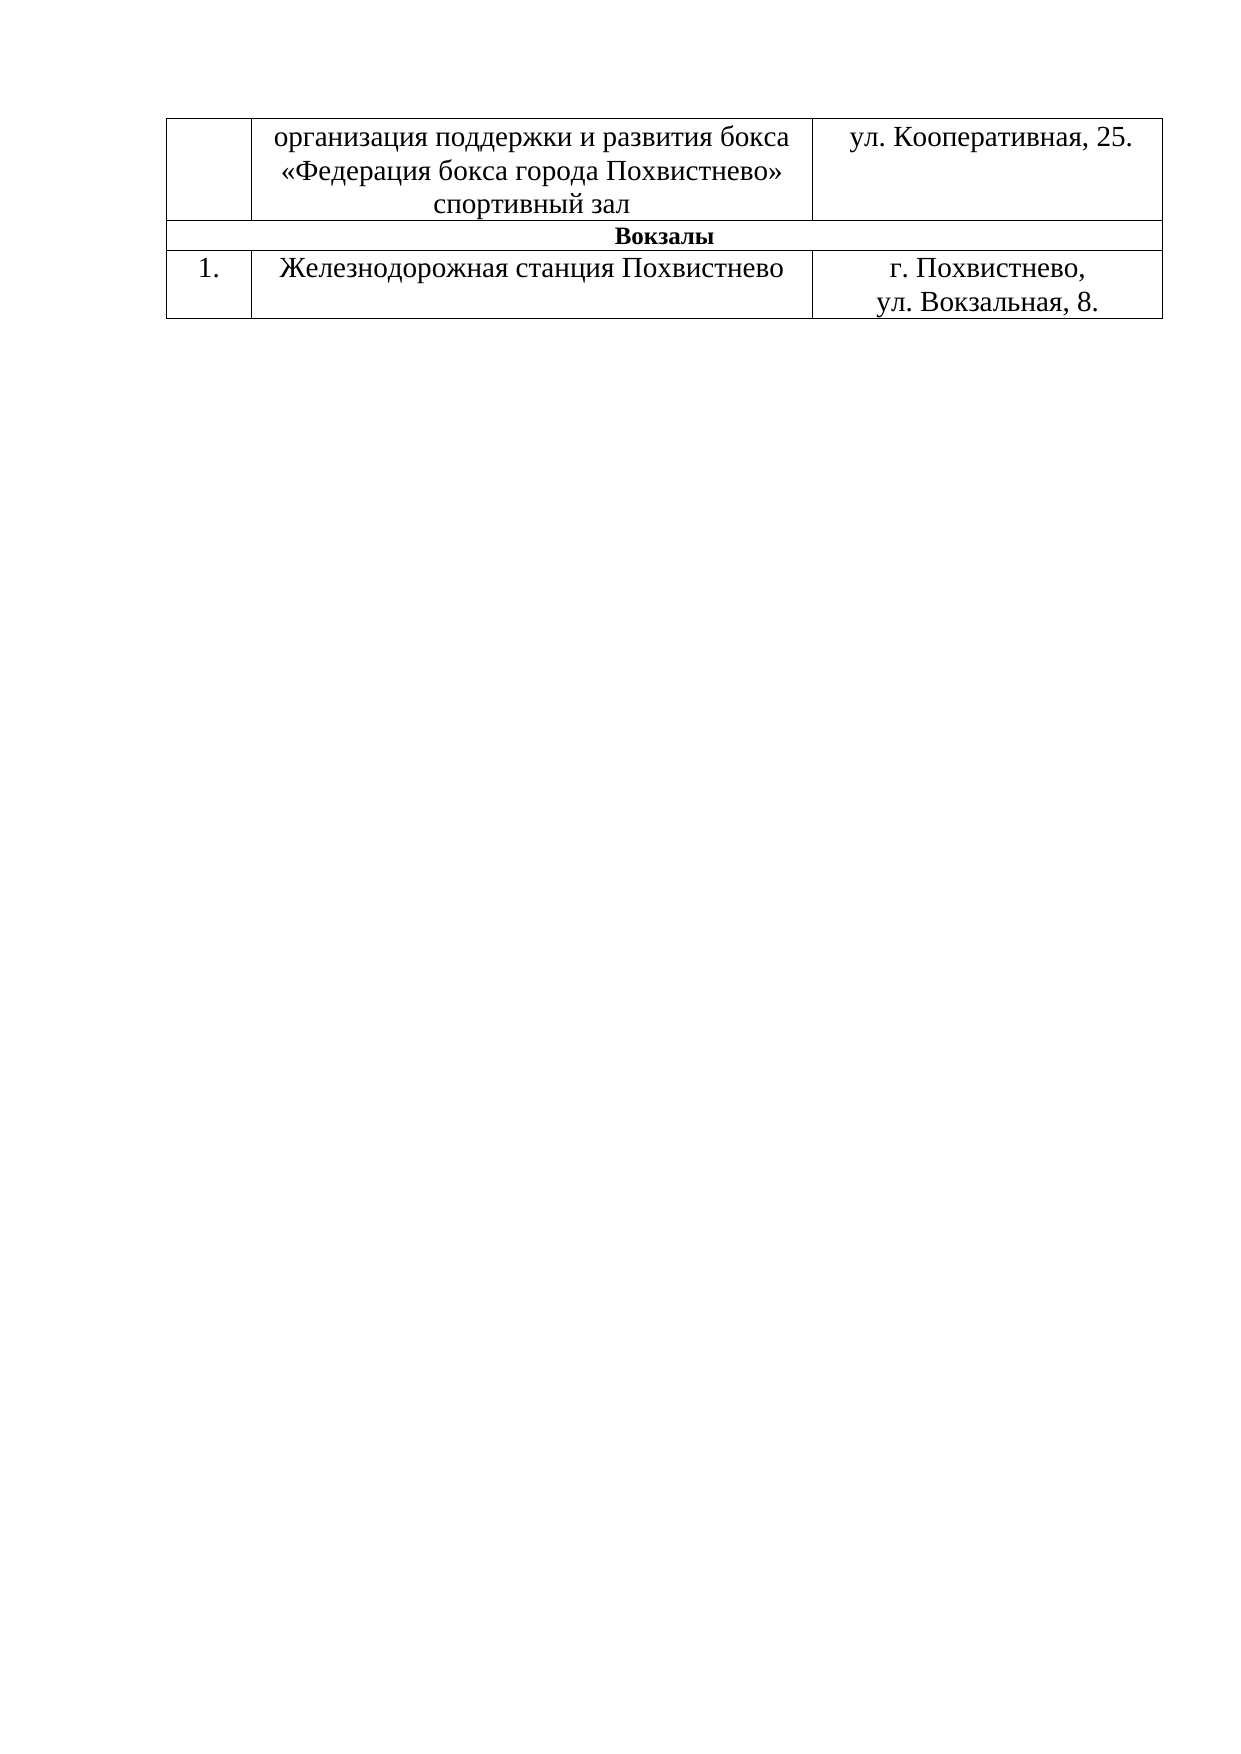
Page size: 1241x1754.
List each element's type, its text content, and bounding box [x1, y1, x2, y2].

table_cell Железнодорожная станция Похвистнево [252, 251, 812, 318]
table_cell 1. [167, 251, 251, 318]
table_cell г. Похвистнево, ул. Вокзальная, 8. [813, 251, 1162, 318]
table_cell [813, 119, 1162, 220]
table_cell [252, 119, 812, 220]
table_cell 5. [167, 119, 251, 220]
table_cell Вокзалы [167, 221, 1162, 249]
